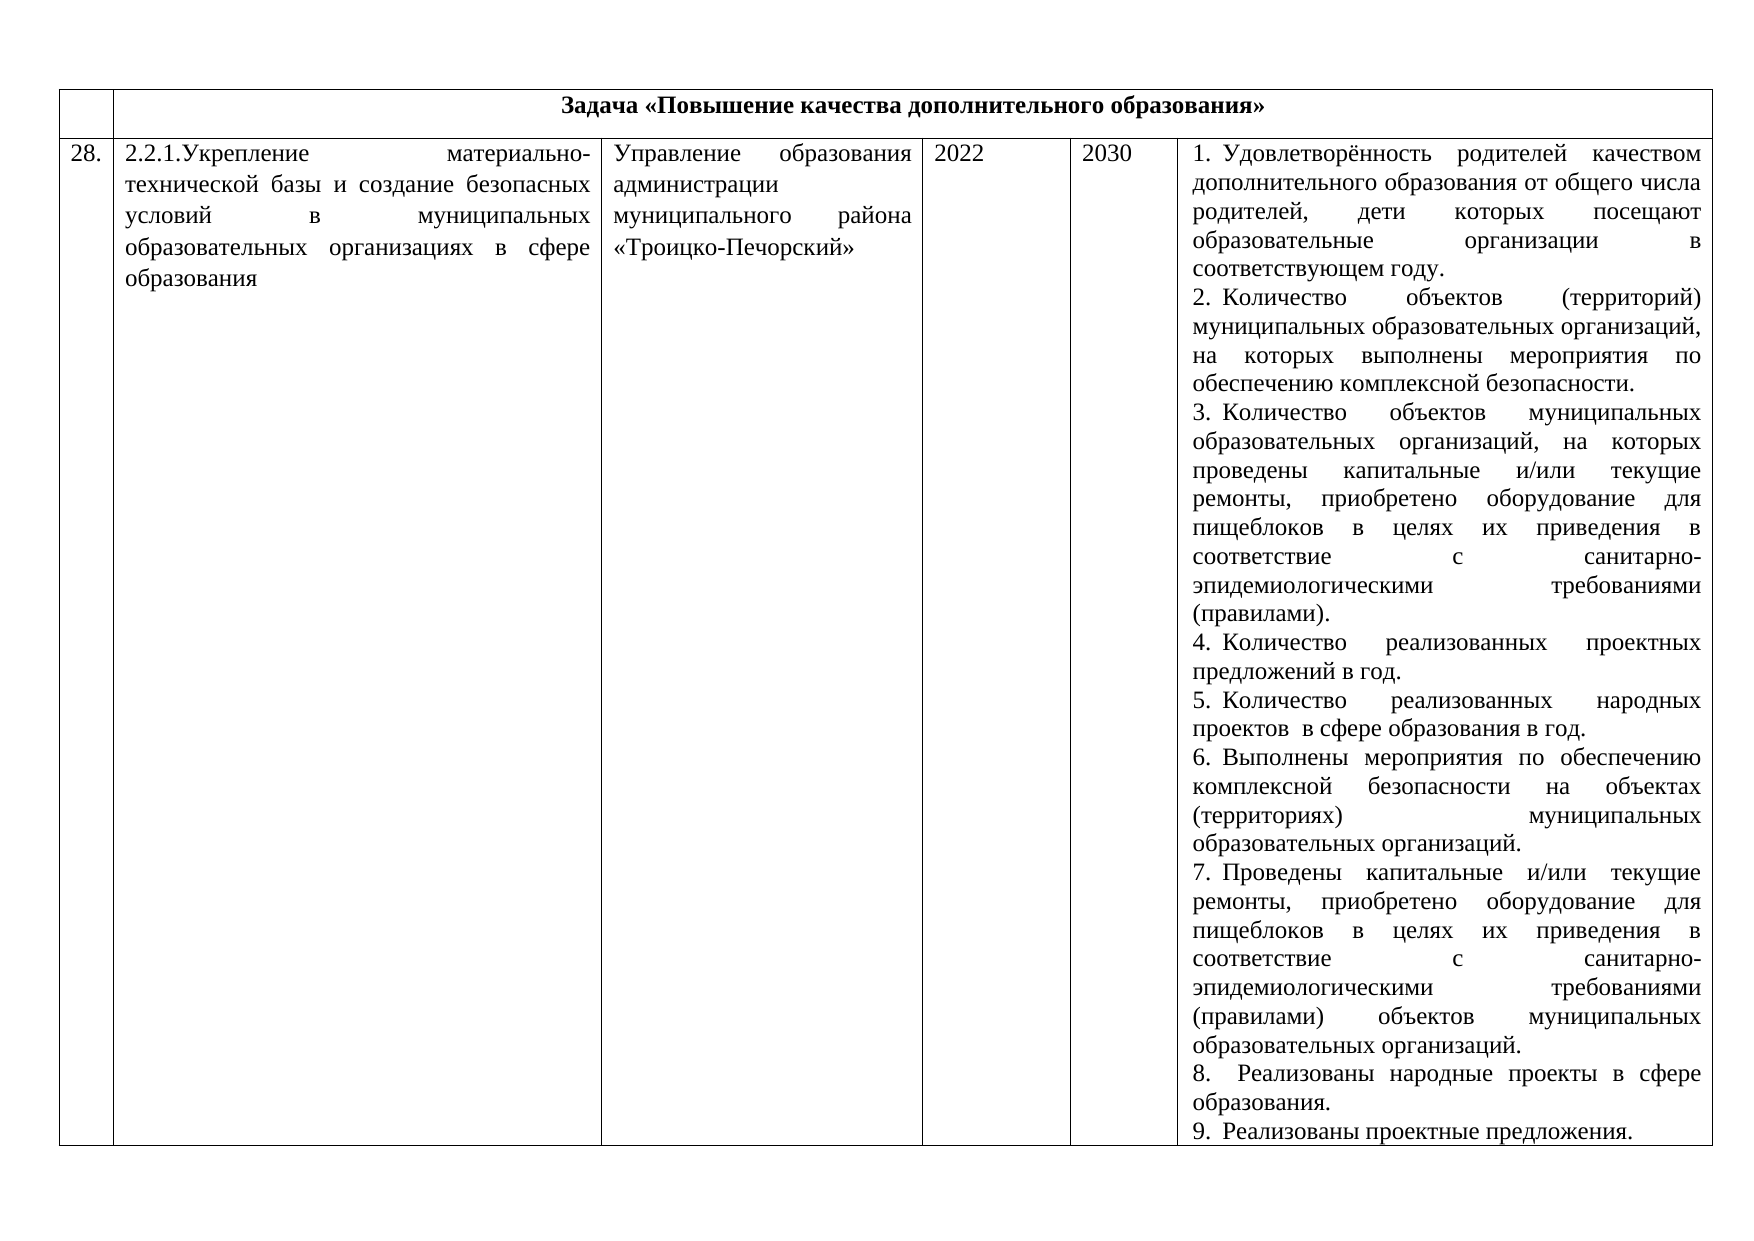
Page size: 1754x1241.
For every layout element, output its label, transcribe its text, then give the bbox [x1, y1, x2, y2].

table_cell 2030 [1071, 139, 1177, 1145]
table_cell 2022 [923, 139, 1070, 1145]
table_cell Задача «Повышение качества дополнительного образования» [114, 90, 1712, 137]
table_cell 28. [60, 139, 113, 1145]
table_cell Удовлетворённость родителей качеством дополнительного образования от общего числа родителей, дети которых посещают образовательные организации в соответствующем году. Количество объектов (территорий) муниципальных образовательных организаций, на которых выполнены мероприятия по обеспечению комплексной безопасности. Количество объектов муниципальных образовательных организаций, на которых проведены капитальные и/или текущие ремонты, приобретено оборудование для пищеблоков в целях их приведения в соответствие с санитарно-эпидемиологическими требованиями (правилами). Количество реализованных проектных предложений в год. Количество реализованных народных проектов в сфере образования в год. Выполнены мероприятия по обеспечению комплексной безопасности на объектах (территориях) муниципальных образовательных организаций. Проведены капитальные и/или текущие ремонты, приобретено оборудование для пищеблоков в целях их приведения в соответствие с санитарно-эпидемиологическими требованиями (правилами) объектов муниципальных образовательных организаций. Реализованы народные проекты в сфере образования. Реализованы проектные предложения. [1178, 139, 1712, 1145]
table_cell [602, 139, 922, 1145]
table_cell [60, 90, 113, 137]
table_cell 2.2.1.Укрепление материально-технической базы и создание безопасных условий в муниципальных образовательных организациях в сфере образования [114, 139, 601, 1145]
